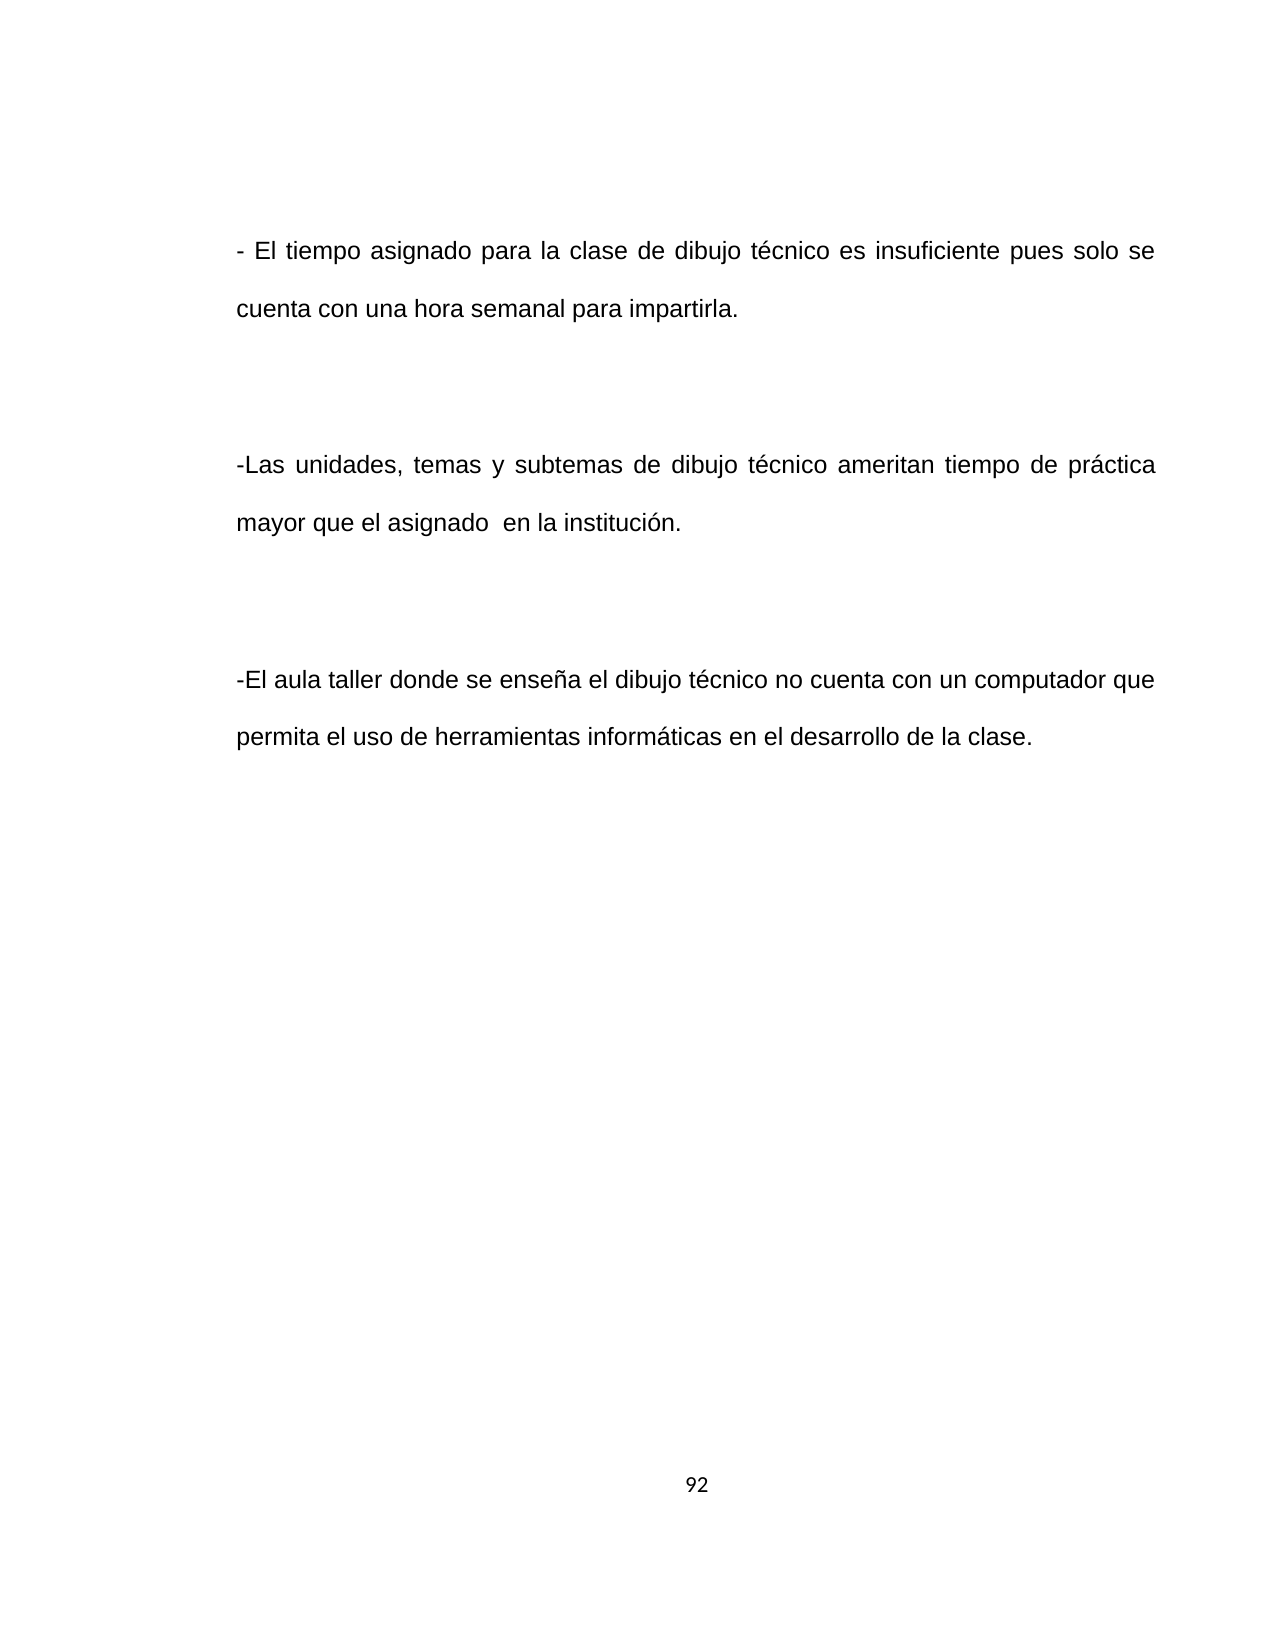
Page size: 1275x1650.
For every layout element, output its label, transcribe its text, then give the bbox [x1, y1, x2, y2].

text -Las unidades, temas y subtemas de dibujo técnico ameritan tiempo de práctica mayor que el asignado en la institución. [236, 450, 1157, 537]
text -El aula taller donde se enseña el dibujo técnico no cuenta con un computador que permita el uso de herramientas informáticas en el desarrollo de la clase. [236, 664, 1157, 751]
text - El tiempo asignado para la clase de dibujo técnico es insuficiente pues solo se cuenta con una hora semanal para impartirla. [236, 236, 1157, 322]
